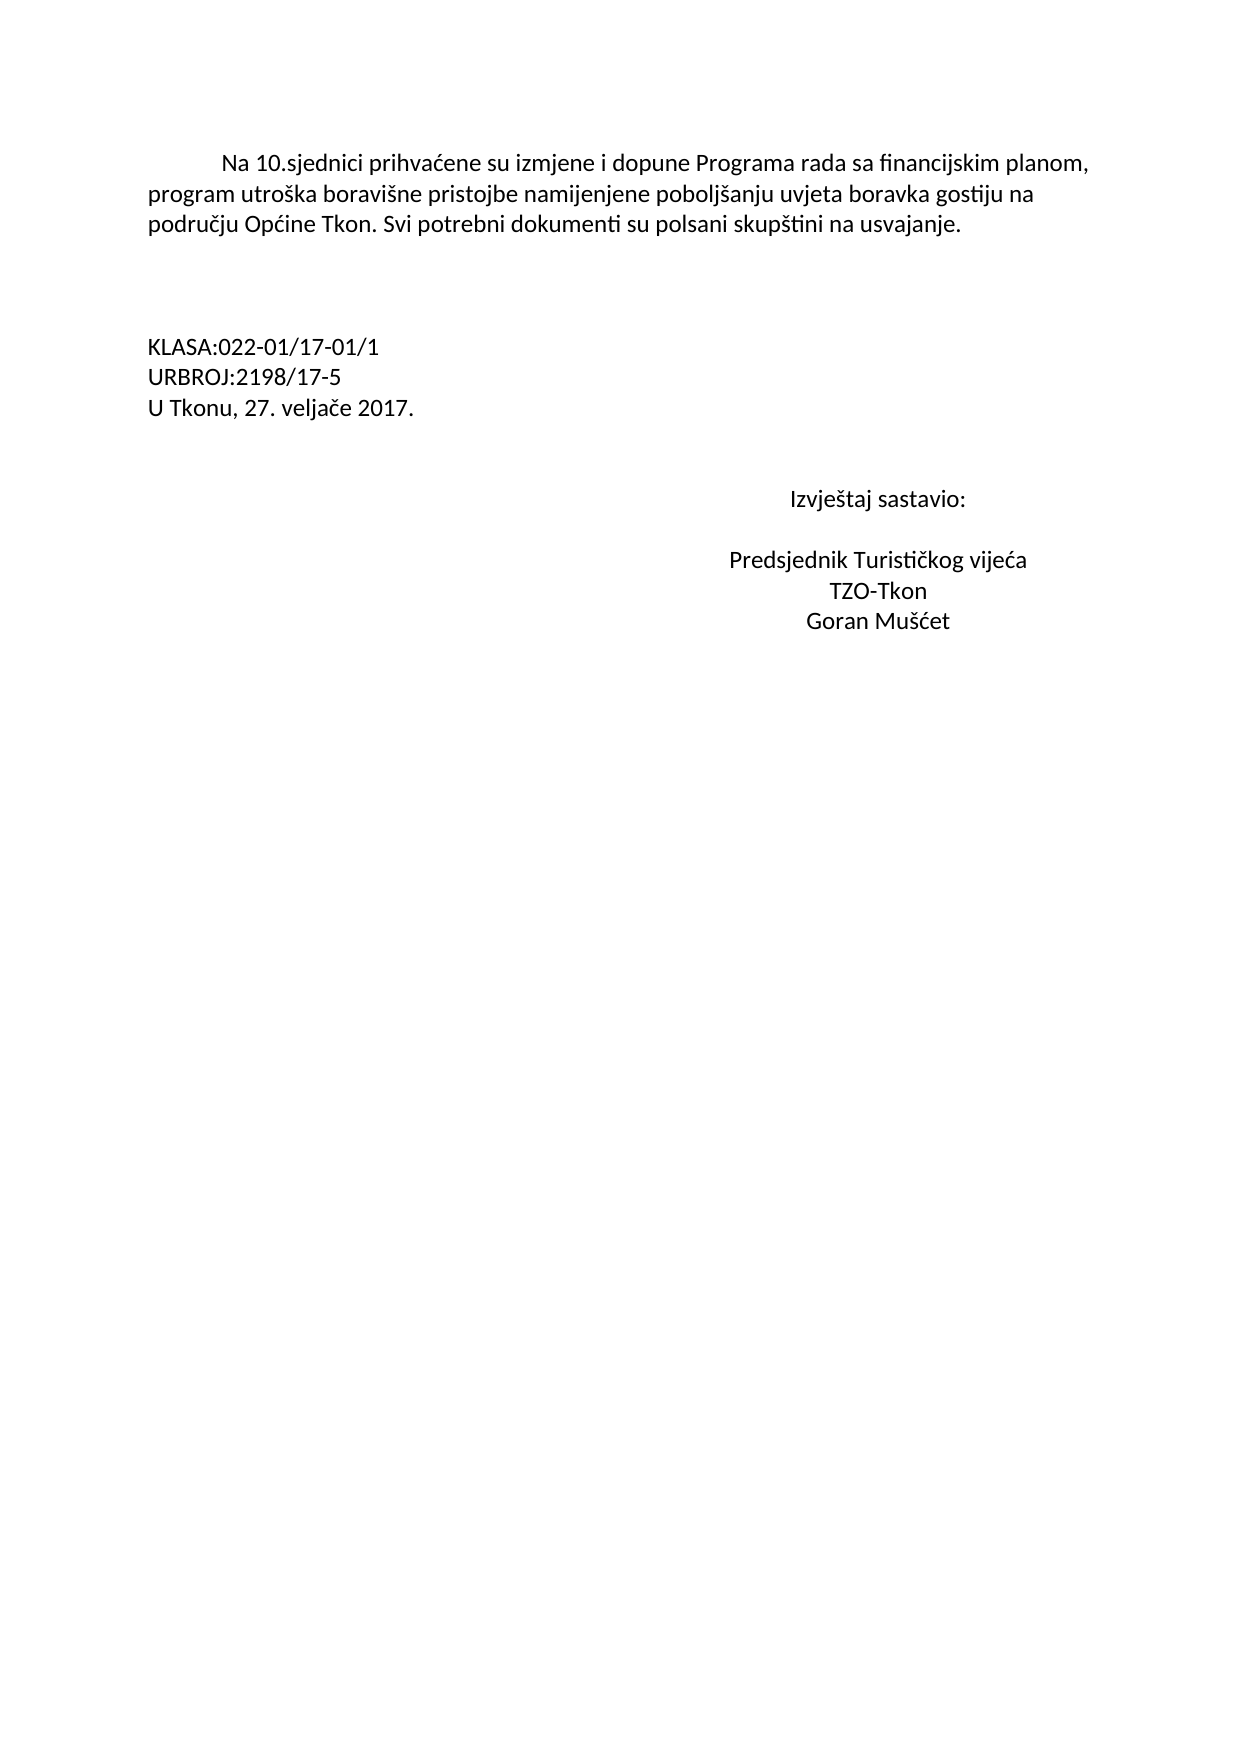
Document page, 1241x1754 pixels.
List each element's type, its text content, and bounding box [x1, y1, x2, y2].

text Goran Mušćet [664, 605, 1093, 636]
text URBROJ:2198/17-5 [148, 361, 1093, 392]
text Na 10.sjednici prihvaćene su izmjene i dopune Programa rada sa financijskim planom, program utroška boravišne pristojbe namijenjene poboljšanju uvjeta boravka gostiju na području Općine Tkon. Svi potrebni dokumenti su polsani skupštini na usvajanje. [148, 148, 1093, 239]
text TZO-Tkon [664, 575, 1093, 605]
text KLASA:022-01/17-01/1 [148, 331, 1093, 361]
text Predsjednik Turističkog vijeća [664, 544, 1093, 575]
text Izvještaj sastavio: [664, 483, 1093, 514]
text U Tkonu, 27. veljače 2017. [148, 392, 1093, 422]
